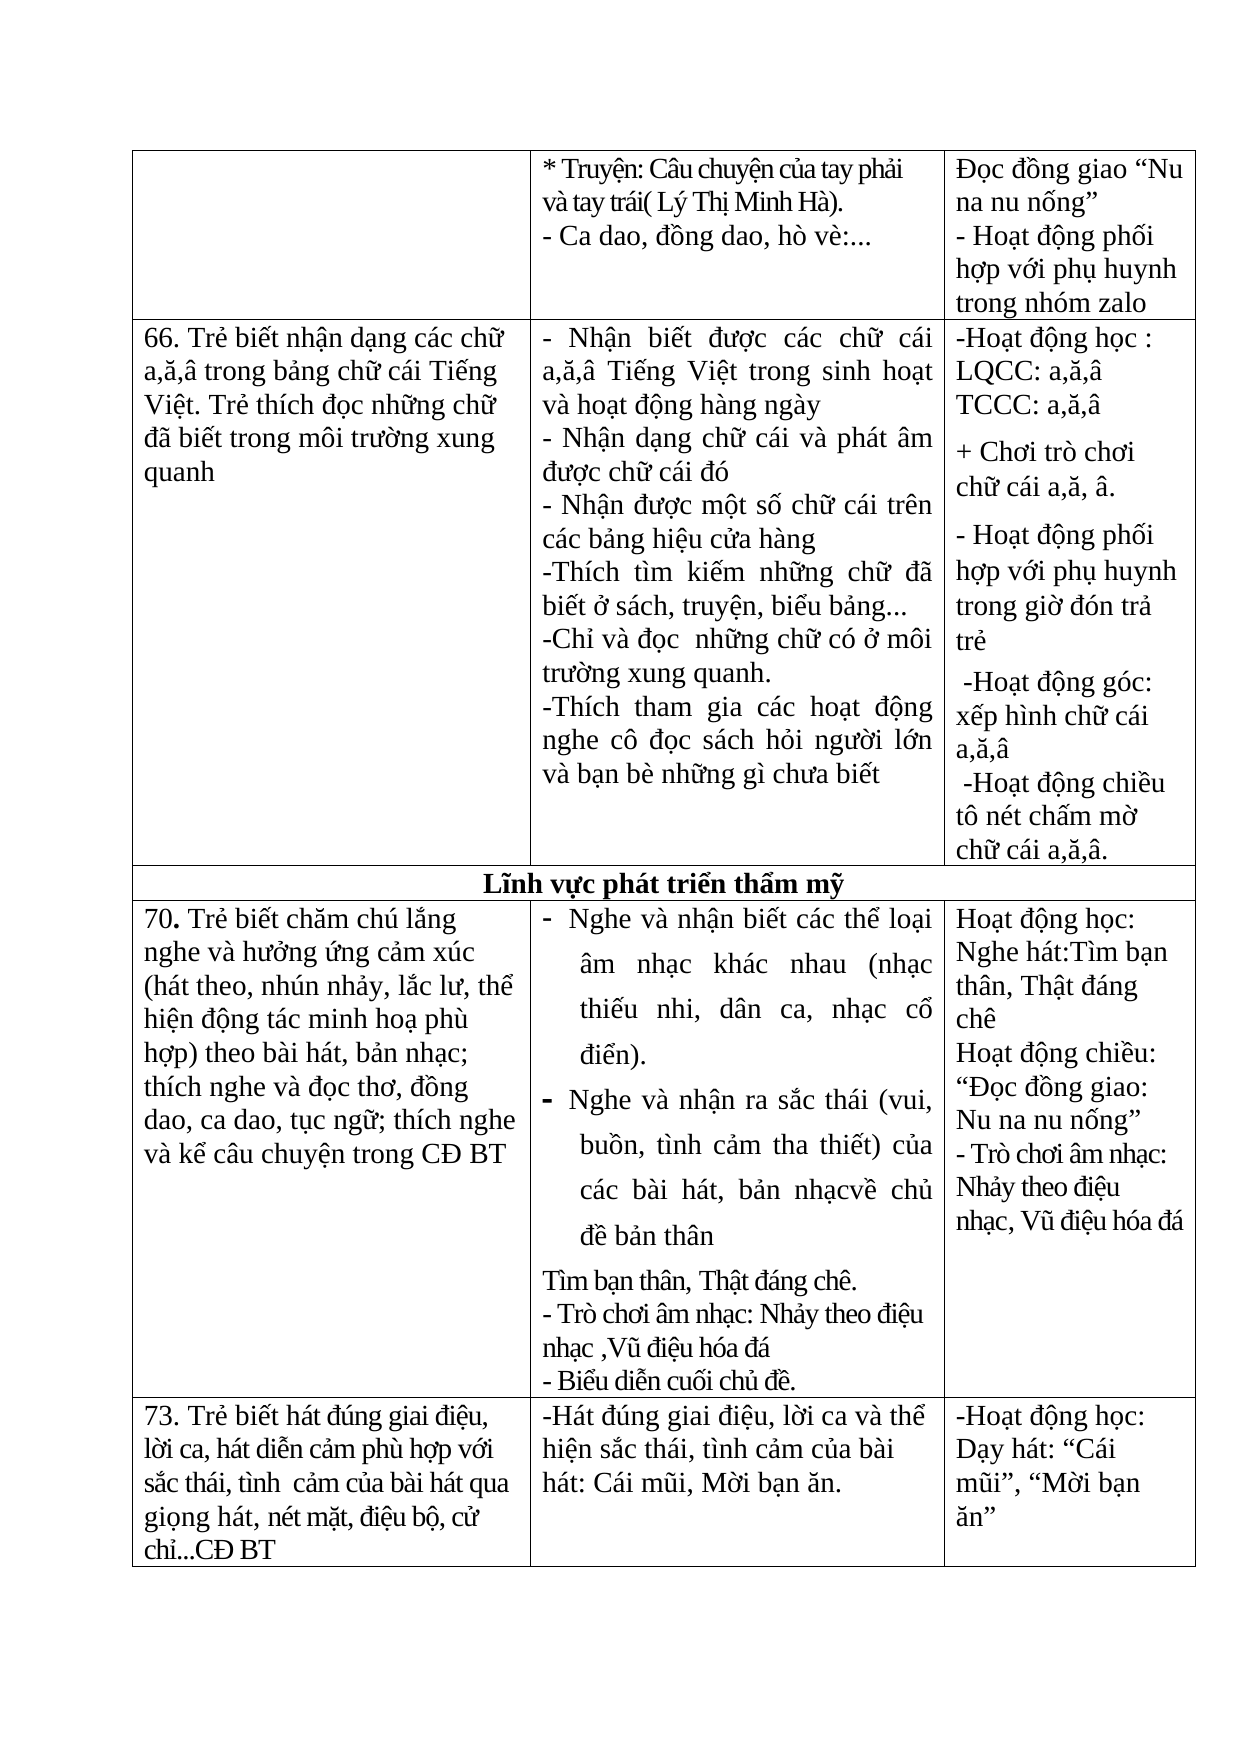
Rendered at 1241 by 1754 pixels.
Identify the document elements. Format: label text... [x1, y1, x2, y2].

table_cell Lĩnh vực phát triển thẩm mỹ [133, 866, 1195, 900]
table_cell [945, 151, 1195, 319]
table_cell Hoạt động học: Nghe hát:Tìm bạn thân, Thật đáng chê Hoạt động chiều: “Đọc đồng giao: Nu na nu nống” - Trò chơi âm nhạc: Nhảy theo điệu nhạc, Vũ điệu hóa đá [945, 901, 1195, 1397]
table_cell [531, 151, 944, 319]
table_cell -Hát đúng giai điệu, lời ca và thể hiện sắc thái, tình cảm của bài hát: Cái mũi, Mời bạn ăn. [531, 1398, 944, 1566]
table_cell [133, 151, 530, 319]
table_cell 73. Trẻ biết hát đúng giai điệu, lời ca, hát diễn cảm phù hợp với sắc thái, tình cảm của bài hát qua giọng hát, nét mặt, điệu bộ, cử chỉ...CĐ BT [133, 1398, 530, 1566]
table_cell -Hoạt động học : LQCC: a,ă,â TCCC: a,ă,â + Chơi trò chơi chữ cái a,ă, â. - Hoạt động phối hợp với phụ huynh trong giờ đón trả trẻ -Hoạt động góc: xếp hình chữ cái a,ă,â -Hoạt động chiều tô nét chấm mờ chữ cái a,ă,â. [945, 320, 1195, 865]
table_cell 70. Trẻ biết chăm chú lắng nghe và hưởng ứng cảm xúc (hát theo, nhún nhảy, lắc lư, thể hiện động tác minh hoạ phù hợp) theo bài hát, bản nhạc; thích nghe và đọc thơ, đồng dao, ca dao, tục ngữ; thích nghe và kể câu chuyện trong CĐ BT [133, 901, 530, 1397]
table_cell Nghe và nhận biết các thể loại âm nhạc khác nhau (nhạc thiếu nhi, dân ca, nhạc cổ điển). Nghe và nhận ra sắc thái (vui, buồn, tình cảm tha thiết) của các bài hát, bản nhạcvề chủ đề bản thân Tìm bạn thân, Thật đáng chê. - Trò chơi âm nhạc: Nhảy theo điệu nhạc ,Vũ điệu hóa đá - Biểu diễn cuối chủ đề. [531, 901, 944, 1397]
table_cell 66. Trẻ biết nhận dạng các chữ a,ă,â trong bảng chữ cái Tiếng Việt. Trẻ thích đọc những chữ đã biết trong môi trường xung quanh [133, 320, 530, 865]
table_cell - Nhận biết được các chữ cái a,ă,â Tiếng Việt trong sinh hoạt và hoạt động hàng ngày - Nhận dạng chữ cái và phát âm được chữ cái đó - Nhận được một số chữ cái trên các bảng hiệu cửa hàng -Thích tìm kiếm những chữ đã biết ở sách, truyện, biểu bảng... -Chỉ và đọc những chữ có ở môi trường xung quanh. -Thích tham gia các hoạt động nghe cô đọc sách hỏi người lớn và bạn bè những gì chưa biết [531, 320, 944, 865]
table_cell -Hoạt động học: Dạy hát: “Cái mũi”, “Mời bạn ăn” [945, 1398, 1195, 1566]
